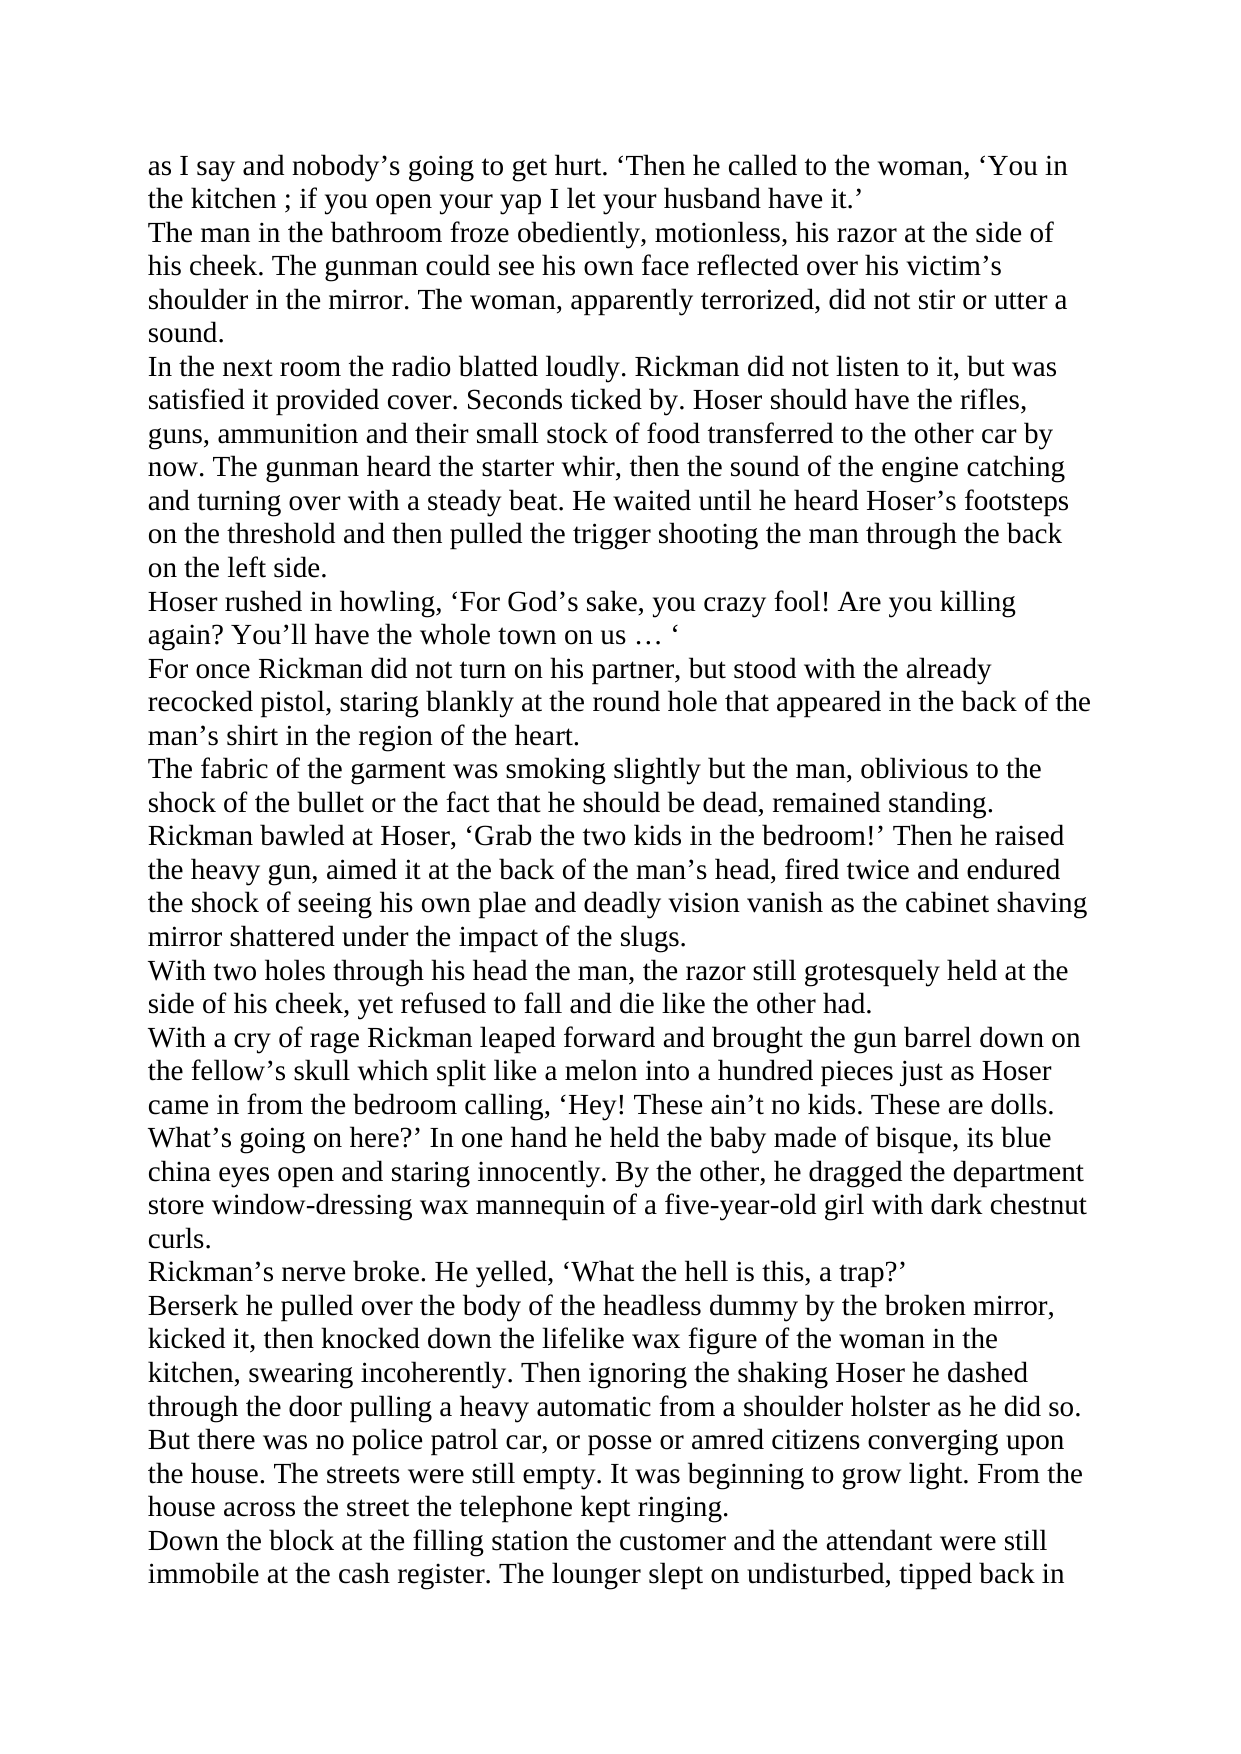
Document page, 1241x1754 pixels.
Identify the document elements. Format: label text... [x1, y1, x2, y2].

text With two holes through his head the man, the razor still grotesquely held at the side of his cheek, yet refused to fall and die like the other had. [148, 953, 1093, 1020]
text Rickman’s nerve broke. He yelled, ‘What the hell is this, a trap?’ [148, 1254, 1093, 1288]
text But there was no police patrol car, or posse or amred citizens converging upon the house. The streets were still empty. It was beginning to grow light. From the house across the street the telephone kept ringing. [148, 1422, 1093, 1523]
text Rickman bawled at Hoser, ‘Grab the two kids in the bedroom!’ Then he raised the heavy gun, aimed it at the back of the man’s head, fired twice and endured the shock of seeing his own plae and deadly vision vanish as the cabinet shaving mirror shattered under the impact of the slugs. [148, 818, 1093, 953]
text The man in the bathroom froze obediently, motionless, his razor at the side of his cheek. The gunman could see his own face reflected over his victim’s shoulder in the mirror. The woman, apparently terrorized, did not stir or utter a sound. [148, 215, 1093, 349]
text With a cry of rage Rickman leaped forward and brought the gun barrel down on the fellow’s skull which split like a melon into a hundred pieces just as Hoser came in from the bedroom calling, ‘Hey! These ain’t no kids. These are dolls. What’s going on here?’ In one hand he held the baby made of bisque, its blue china eyes open and staring innocently. By the other, he dragged the department store window-dressing wax mannequin of a five-year-old girl with dark chestnut curls. [148, 1020, 1093, 1254]
text In the next room the radio blatted loudly. Rickman did not listen to it, but was satisfied it provided cover. Seconds ticked by. Hoser should have the rifles, guns, ammunition and their small stock of food transferred to the other car by now. The gunman heard the starter whir, then the sound of the engine catching and turning over with a steady beat. He waited until he heard Hoser’s footsteps on the threshold and then pulled the trigger shooting the man through the back on the left side. [148, 349, 1093, 584]
text Berserk he pulled over the body of the headless dummy by the broken mirror, kicked it, then knocked down the lifelike wax figure of the woman in the kitchen, swearing incoherently. Then ignoring the shaking Hoser he dashed through the door pulling a heavy automatic from a shoulder holster as he did so. [148, 1288, 1093, 1422]
text For once Rickman did not turn on his partner, but stood with the already recocked pistol, staring blankly at the round hole that appeared in the back of the man’s shirt in the region of the heart. [148, 651, 1093, 751]
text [148, 148, 1093, 215]
text The fabric of the garment was smoking slightly but the man, oblivious to the shock of the bullet or the fact that he should be dead, remained standing. [148, 751, 1093, 818]
text Hoser rushed in howling, ‘For God’s sake, you crazy fool! Are you killing again? You’ll have the whole town on us … ‘ [148, 584, 1093, 651]
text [148, 1523, 1093, 1590]
